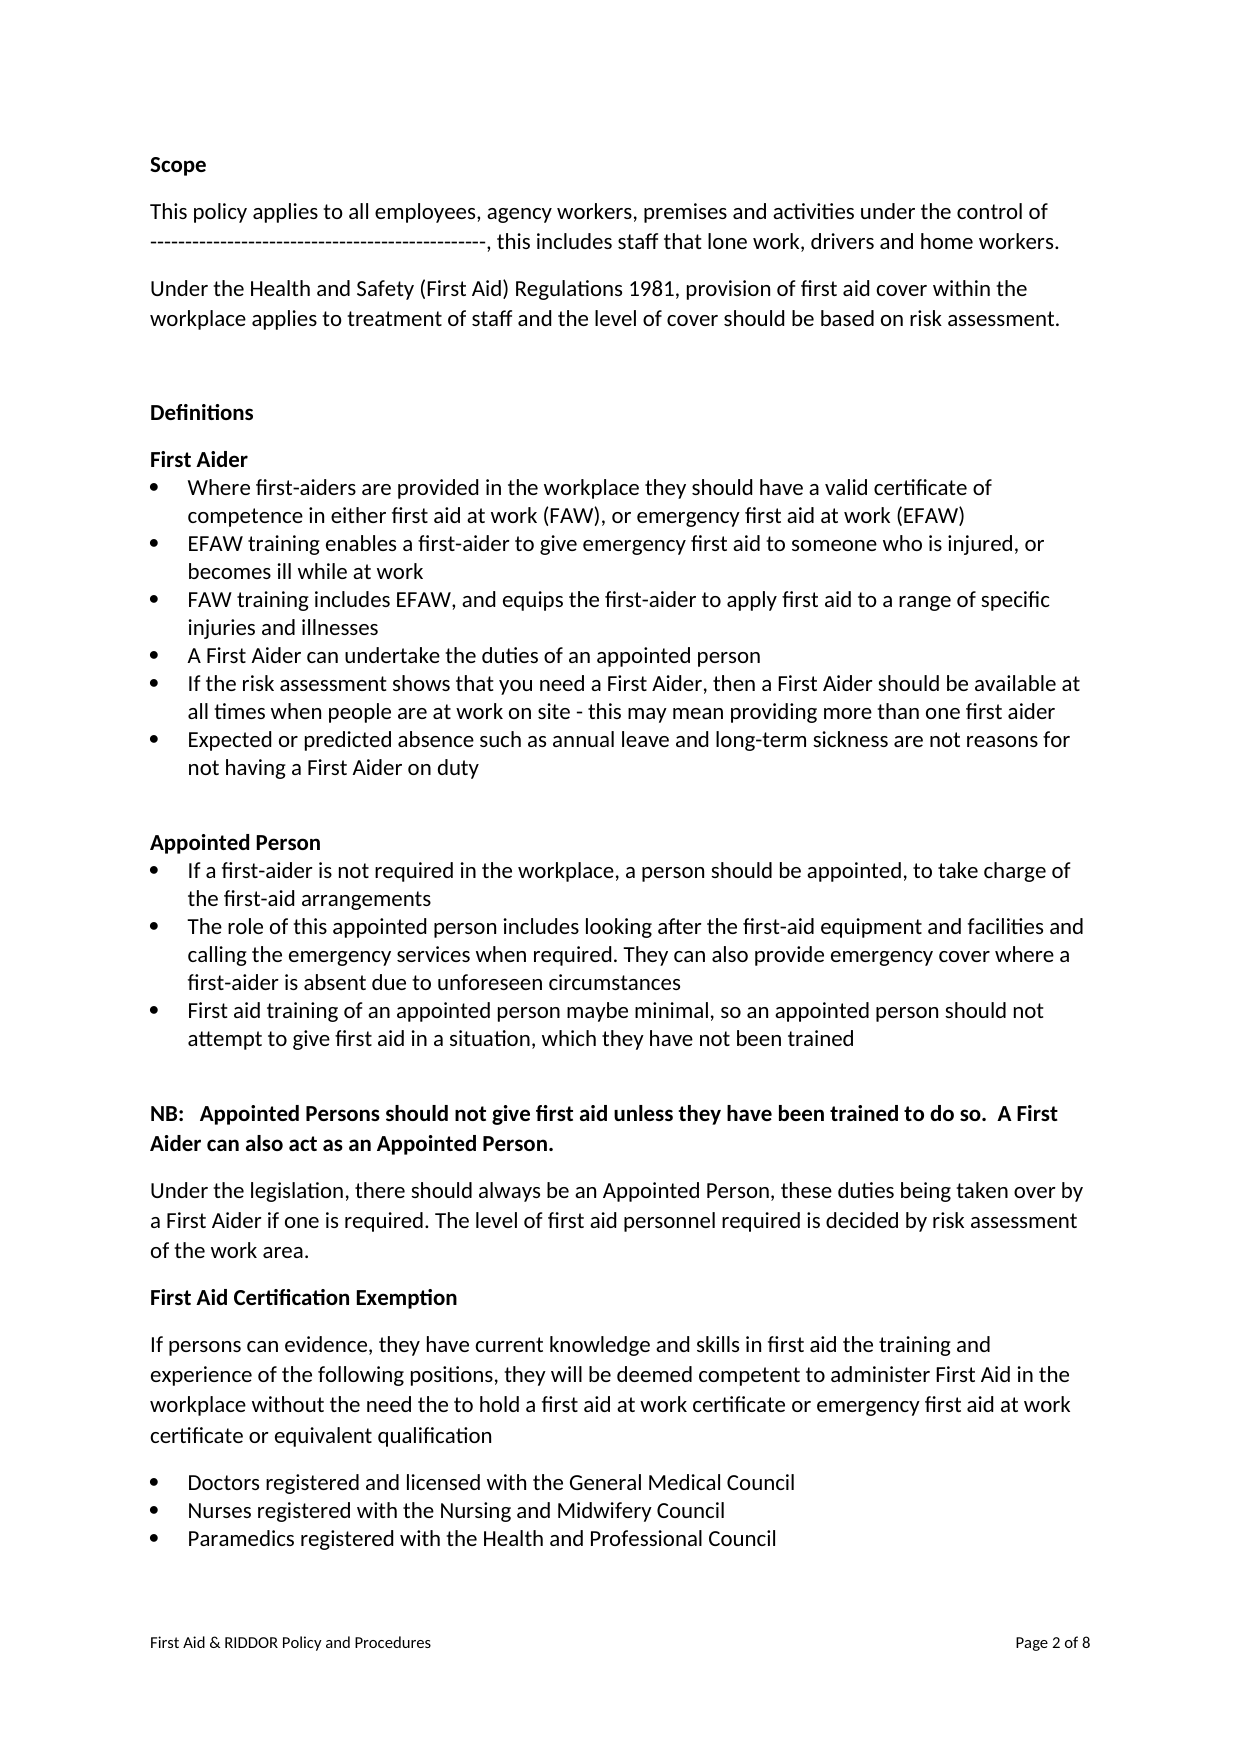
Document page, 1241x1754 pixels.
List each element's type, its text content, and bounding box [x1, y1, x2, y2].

list EFAW training enables a first-aider to give emergency first aid to someone who is injured, or becomes ill while at work [150, 529, 1090, 585]
list The role of this appointed person includes looking after the first-aid equipment and facilities and calling the emergency services when required. They can also provide emergency cover where a first-aider is absent due to unforeseen circumstances [150, 912, 1090, 996]
list FAW training includes EFAW, and equips the first-aider to apply first aid to a range of specific injuries and illnesses [150, 585, 1090, 641]
text Scope [150, 150, 1090, 178]
text First Aid Certification Exemption [150, 1283, 1090, 1311]
list Paramedics registered with the Health and Professional Council [150, 1524, 1090, 1552]
text Under the legislation, there should always be an Appointed Person, these duties being taken over by a First Aider if one is required. The level of first aid personnel required is decided by risk assessment of the work area. [150, 1176, 1090, 1264]
list Expected or predicted absence such as annual leave and long-term sickness are not reasons for not having a First Aider on duty [150, 725, 1090, 781]
list Doctors registered and licensed with the General Medical Council [150, 1468, 1090, 1496]
list Where first-aiders are provided in the workplace they should have a valid certificate of competence in either first aid at work (FAW), or emergency first aid at work (EFAW) [150, 473, 1090, 529]
text First Aider [150, 445, 1090, 473]
text This policy applies to all employees, agency workers, premises and activities under the control of ------------------------------------------------, this includes staff that lone work, drivers and home workers. [150, 197, 1090, 255]
text Definitions [150, 398, 1090, 426]
text Appointed Person [150, 828, 1090, 856]
text NB: Appointed Persons should not give first aid unless they have been trained to do so. A First Aider can also act as an Appointed Person. [150, 1099, 1090, 1157]
list If a first-aider is not required in the workplace, a person should be appointed, to take charge of the first-aid arrangements [150, 856, 1090, 912]
list If the risk assessment shows that you need a First Aider, then a First Aider should be available at all times when people are at work on site - this may mean providing more than one first aider [150, 669, 1090, 725]
list Nurses registered with the Nursing and Midwifery Council [150, 1496, 1090, 1524]
list A First Aider can undertake the duties of an appointed person [150, 641, 1090, 669]
text Under the Health and Safety (First Aid) Regulations 1981, provision of first aid cover within the workplace applies to treatment of staff and the level of cover should be based on risk assessment. [150, 274, 1090, 332]
text If persons can evidence, they have current knowledge and skills in first aid the training and experience of the following positions, they will be deemed competent to administer First Aid in the workplace without the need the to hold a first aid at work certificate or emergency first aid at work certificate or equivalent qualification [150, 1330, 1090, 1449]
list First aid training of an appointed person maybe minimal, so an appointed person should not attempt to give first aid in a situation, which they have not been trained [150, 996, 1090, 1052]
